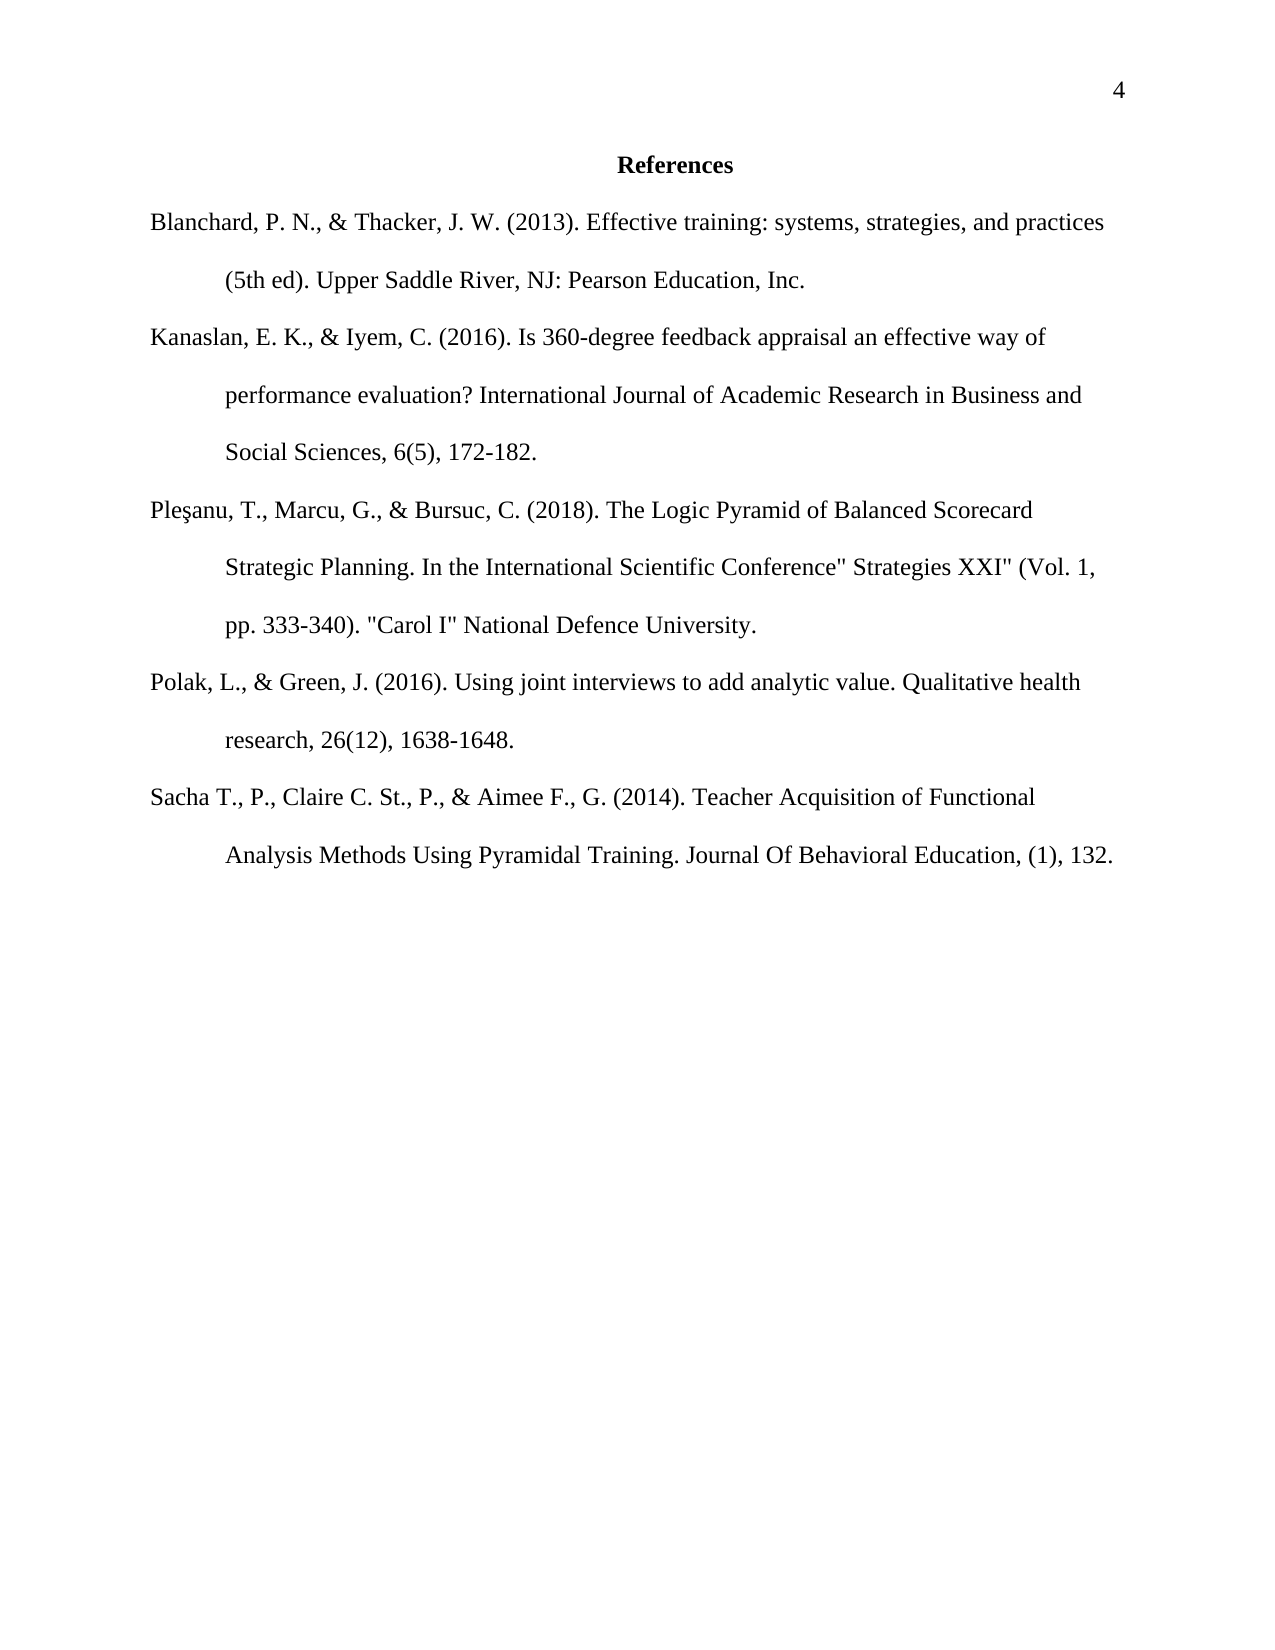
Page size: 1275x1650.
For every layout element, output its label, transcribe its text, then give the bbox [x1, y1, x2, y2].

text Kanaslan, E. K., & Iyem, C. (2016). Is 360-degree feedback appraisal an effective way of performance evaluation? International Journal of Academic Research in Business and Social Sciences, 6(5), 172-182. [150, 322, 1125, 466]
text Blanchard, P. N., & Thacker, J. W. (2013). Effective training: systems, strategies, and practices (5th ed). Upper Saddle River, NJ: Pearson Education, Inc. [150, 207, 1125, 294]
text Pleşanu, T., Marcu, G., & Bursuc, C. (2018). The Logic Pyramid of Balanced Scorecard Strategic Planning. In the International Scientific Conference" Strategies XXI" (Vol. 1, pp. 333-340). "Carol I" National Defence University. [150, 495, 1125, 639]
text Sacha T., P., Claire C. St., P., & Aimee F., G. (2014). Teacher Acquisition of Functional Analysis Methods Using Pyramidal Training. Journal Of Behavioral Education, (1), 132. [150, 782, 1125, 869]
text References [150, 150, 1125, 179]
text Polak, L., & Green, J. (2016). Using joint interviews to add analytic value. Qualitative health research, 26(12), 1638-1648. [150, 667, 1125, 754]
